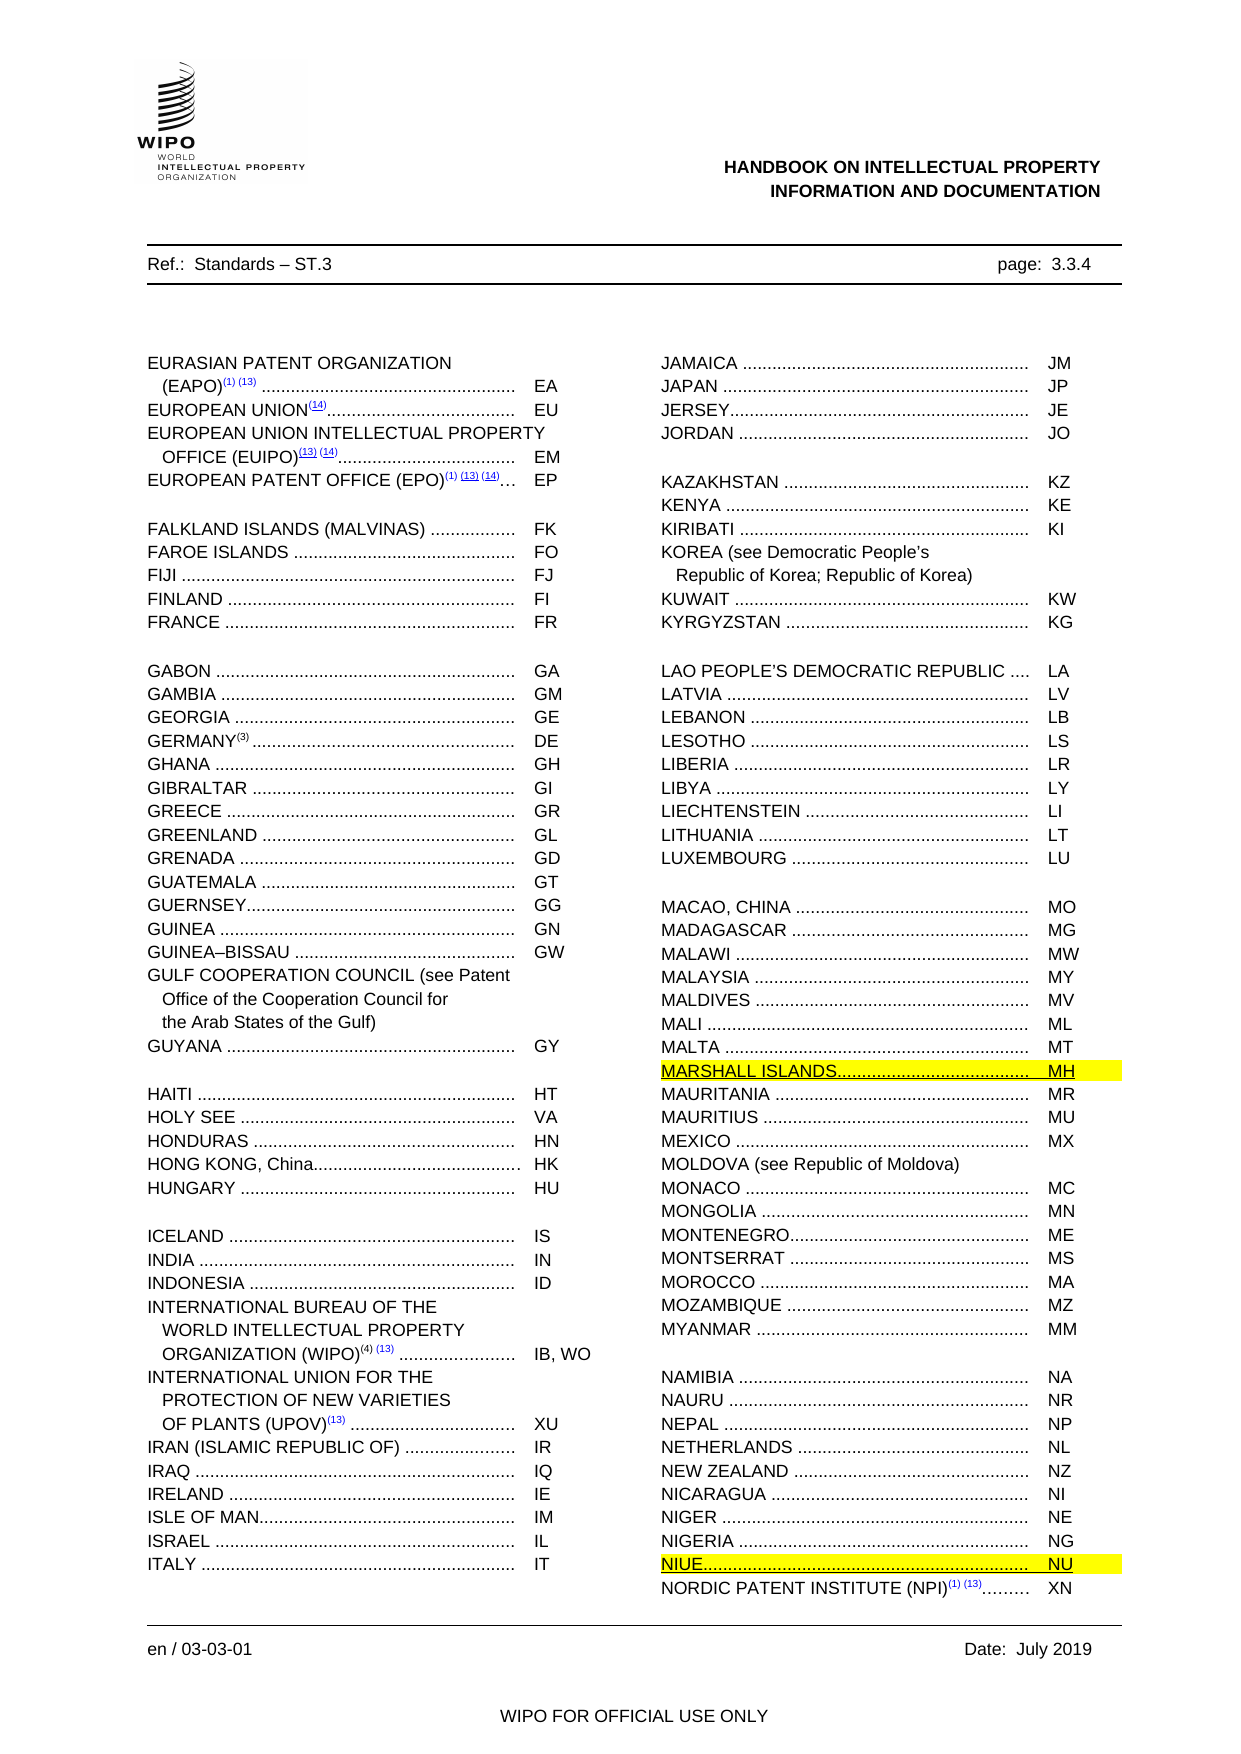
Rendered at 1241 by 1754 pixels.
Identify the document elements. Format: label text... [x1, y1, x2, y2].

text MALTA MT [661, 1037, 1122, 1057]
text NIUE NU [661, 1554, 1122, 1574]
text GABON GA [147, 660, 608, 681]
text NETHERLANDS NL [661, 1437, 1122, 1457]
text MOLDOVA (see Republic of Moldova) [661, 1154, 1122, 1174]
text GUYANA GY [147, 1035, 608, 1056]
text JAPAN JP [661, 376, 1122, 396]
text JAMAICA JM [661, 353, 1122, 373]
text JORDAN JO [661, 423, 1122, 443]
text NEPAL NP [661, 1413, 1122, 1434]
text NAMIBIA NA [661, 1367, 1122, 1387]
text GEORGIA GE [147, 707, 608, 728]
text FIJI FJ [147, 565, 608, 586]
text JERSEY JE [661, 399, 1122, 420]
text MOZAMBIQUE MZ [661, 1295, 1122, 1315]
text LEBANON LB [661, 707, 1122, 728]
text LIBERIA LR [661, 754, 1122, 774]
text IRAN (ISLAMIC REPUBLIC OF) IR [147, 1437, 608, 1457]
text MALAWI MW [661, 943, 1122, 964]
text GHANA GH [147, 754, 608, 774]
text MALDIVES MV [661, 990, 1122, 1011]
text KIRIBATI KI [661, 518, 1122, 539]
text EUROPEAN UNION(14) EU [147, 399, 608, 420]
text ISRAEL IL [147, 1531, 608, 1551]
text MADAGASCAR MG [661, 920, 1122, 940]
text LUXEMBOURG LU [661, 848, 1122, 868]
text IRAQ IQ [147, 1460, 608, 1481]
text EUROPEAN PATENT OFFICE (EPO)(1) (13) (14) EP [147, 470, 608, 490]
text KAZAKHSTAN KZ [661, 471, 1122, 492]
text GUINEA GN [147, 918, 608, 939]
text MOROCCO MA [661, 1271, 1122, 1292]
text EURASIAN PATENT ORGANIZATION (EAPO)(1) (13) EA [147, 353, 608, 396]
text FINLAND FI [147, 588, 608, 609]
text ITALY IT [147, 1554, 608, 1574]
text GAMBIA GM [147, 684, 608, 704]
text INDONESIA ID [147, 1273, 608, 1293]
text LIECHTENSTEIN LI [661, 801, 1122, 821]
text GERMANY(3) . DE [147, 731, 608, 751]
text FALKLAND ISLANDS (MALVINAS) FK [147, 518, 608, 539]
text NIGERIA NG [661, 1531, 1122, 1551]
text MONTSERRAT MS [661, 1248, 1122, 1268]
text LESOTHO LS [661, 731, 1122, 751]
text MAURITANIA MR [661, 1084, 1122, 1104]
text KYRGYZSTAN KG [661, 612, 1122, 632]
text NEW ZEALAND NZ [661, 1460, 1122, 1481]
text MAURITIUS MU [661, 1107, 1122, 1128]
text ICELAND IS [147, 1226, 608, 1246]
text MACAO, CHINA MO [661, 896, 1122, 917]
text EUROPEAN UNION INTELLECTUAL PROPERTY OFFICE (EUIPO)(13) (14) EM [147, 423, 608, 467]
text GULF COOPERATION COUNCIL (see Patent Office of the Cooperation Council for the Arab States of the Gulf) [147, 965, 608, 1032]
text HOLY SEE VA [147, 1107, 608, 1128]
text FRANCE FR [147, 612, 608, 632]
text MONTENEGRO ME [661, 1224, 1122, 1245]
text MEXICO MX [661, 1131, 1122, 1151]
text KENYA KE [661, 495, 1122, 515]
text KOREA (see Democratic People’s Republic of Korea; Republic of Korea) [661, 542, 1122, 586]
text GREECE GR [147, 801, 608, 821]
text HONG KONG, China . HK [147, 1154, 608, 1174]
text FAROE ISLANDS FO [147, 542, 608, 562]
text HAITI HT [147, 1084, 608, 1104]
text MONACO MC [661, 1178, 1122, 1198]
text GUINEA–BISSAU GW [147, 942, 608, 962]
text INTERNATIONAL UNION FOR THE PROTECTION OF NEW VARIETIES OF PLANTS (UPOV)(13) XU [147, 1367, 608, 1434]
text NORDIC PATENT INSTITUTE (NPI)(1) (13) XN [661, 1578, 1122, 1598]
text NICARAGUA NI [661, 1484, 1122, 1504]
text LATVIA LV [661, 684, 1122, 704]
text HUNGARY HU [147, 1178, 608, 1198]
text ISLE OF MAN IM [147, 1507, 608, 1528]
text GIBRALTAR GI [147, 778, 608, 798]
text LIBYA LY [661, 778, 1122, 798]
text GREENLAND GL [147, 824, 608, 845]
text NIGER NE [661, 1507, 1122, 1528]
text MALI ML [661, 1013, 1122, 1034]
text IRELAND IE [147, 1484, 608, 1504]
text KUWAIT KW [661, 588, 1122, 609]
text INDIA IN [147, 1249, 608, 1270]
text NAURU NR [661, 1390, 1122, 1411]
text GRENADA GD [147, 848, 608, 868]
text HONDURAS ... HN [147, 1131, 608, 1151]
text MALAYSIA MY [661, 967, 1122, 987]
text MARSHALL ISLANDS MH [661, 1060, 1122, 1081]
text LAO PEOPLE’S DEMOCRATIC REPUBLIC LA [661, 660, 1122, 681]
text MONGOLIA MN [661, 1201, 1122, 1221]
text MYANMAR MM [661, 1318, 1122, 1339]
text LITHUANIA LT [661, 824, 1122, 845]
text INTERNATIONAL BUREAU OF THE WORLD INTELLECTUAL PROPERTY ORGANIZATION (WIPO)(4) (13) IB, WO [147, 1296, 608, 1364]
text GUATEMALA GT [147, 871, 608, 892]
picture [133, 59, 309, 184]
text GUERNSEY GG [147, 895, 608, 915]
